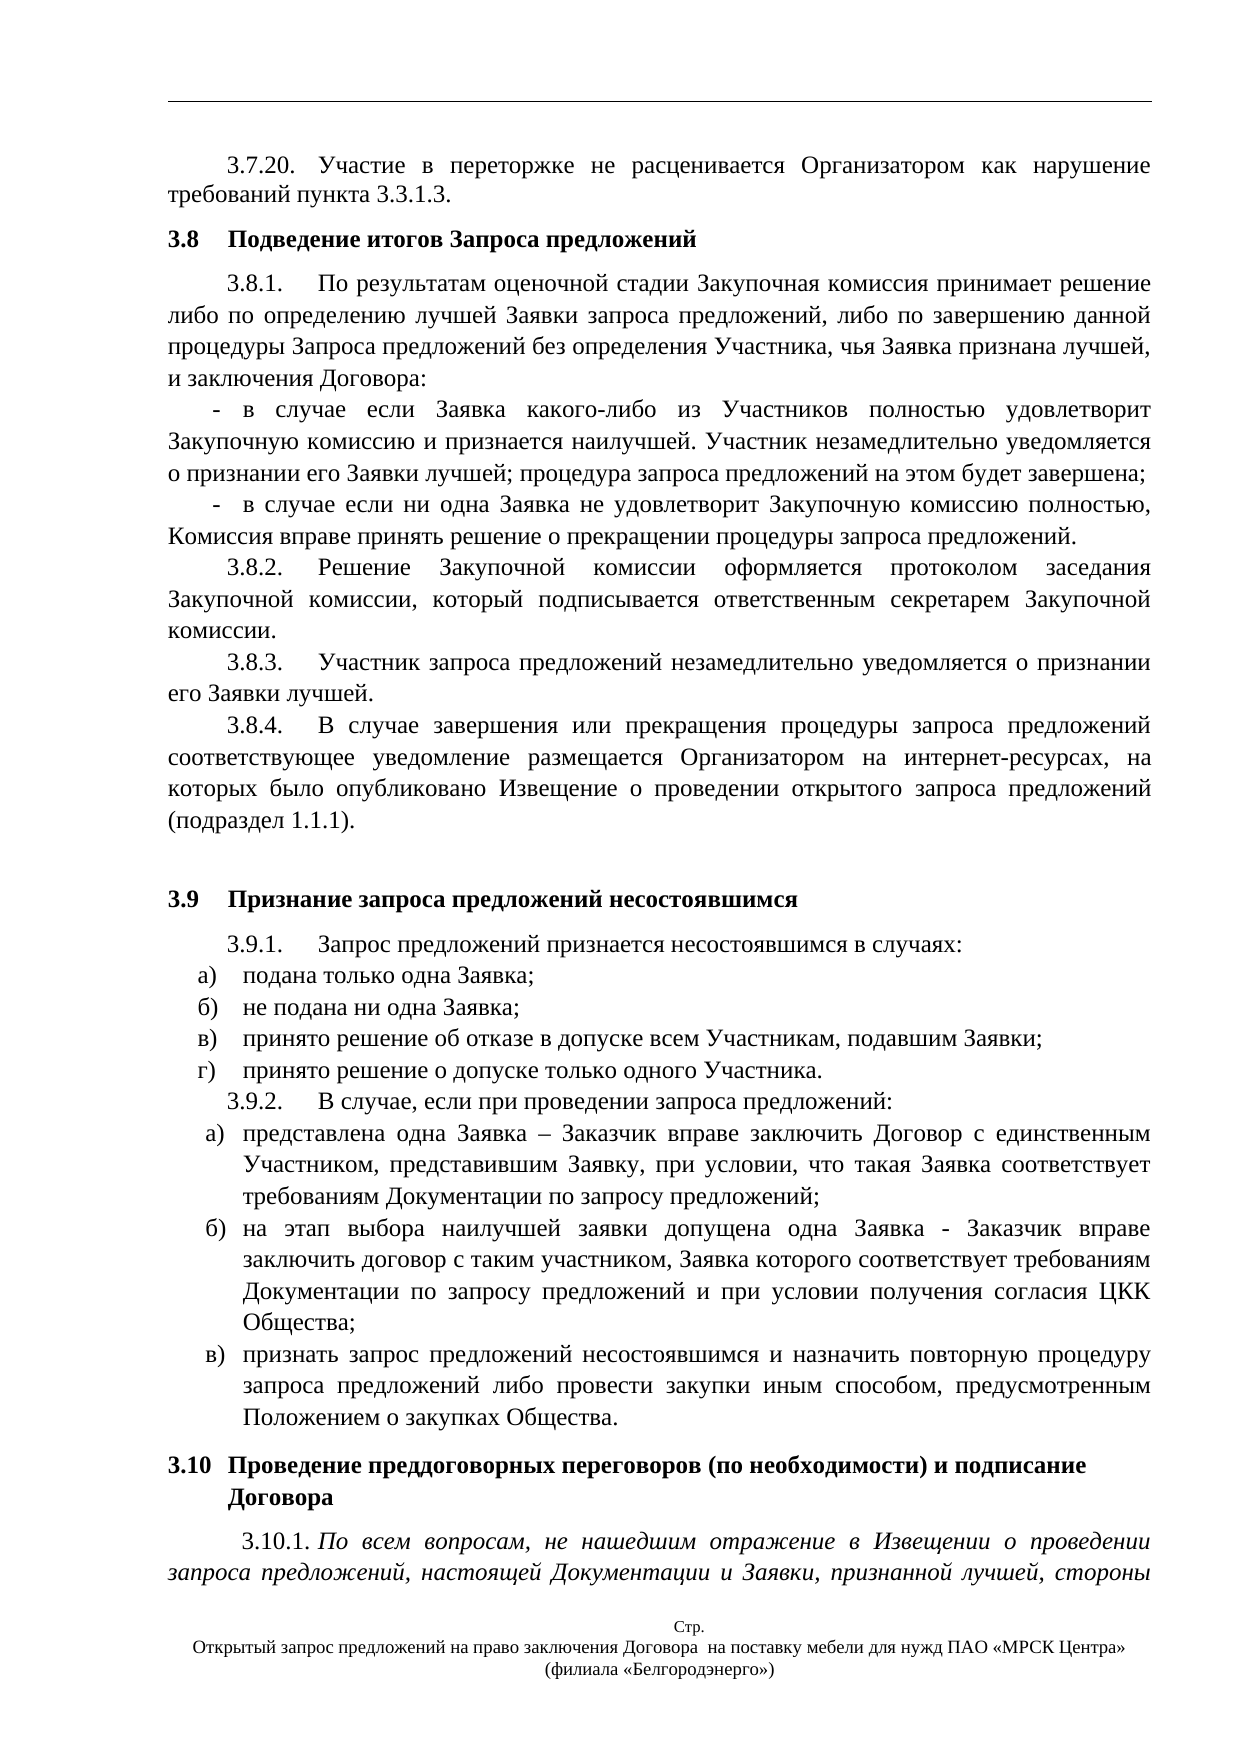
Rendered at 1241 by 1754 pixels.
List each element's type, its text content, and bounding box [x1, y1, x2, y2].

list принято решение о допуске только одного Участника. [168, 1055, 1152, 1084]
list в случае если ни одна Заявка не удовлетворит Закупочную комиссию полностью, Комиссия вправе принять решение о прекращении процедуры запроса предложений. [168, 489, 1152, 549]
list По результатам оценочной стадии Закупочная комиссия принимает решение либо по определению лучшей Заявки запроса предложений, либо по завершению данной процедуры Запроса предложений без определения Участника, чья Заявка признана лучшей, и заключения Договора: [168, 268, 1152, 392]
list В случае, если при проведении запроса предложений: [168, 1086, 1152, 1115]
list не подана ни одна Заявка; [168, 992, 1152, 1021]
list Запрос предложений признается несостоявшимся в случаях: [168, 929, 1152, 957]
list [168, 1526, 1152, 1586]
subtitle Подведение итогов Запроса предложений [168, 224, 1152, 253]
list признать запрос предложений несостоявшимся и назначить повторную процедуру запроса предложений либо провести закупки иным способом, предусмотренным Положением о закупках Общества. [205, 1339, 1152, 1431]
subtitle Признание запроса предложений несостоявшимся [168, 884, 1152, 913]
list Участник запроса предложений незамедлительно уведомляется о признании его Заявки лучшей. [168, 647, 1152, 707]
list подана только одна Заявка; [168, 960, 1152, 989]
list принято решение об отказе в допуске всем Участникам, подавшим Заявки; [168, 1023, 1152, 1052]
list на этап выбора наилучшей заявки допущена одна Заявка - Заказчик вправе заключить договор с таким участником, Заявка которого соответствует требованиям Документации по запросу предложений и при условии получения согласия ЦКК Общества; [205, 1213, 1152, 1336]
list в случае если Заявка какого-либо из Участников полностью удовлетворит Закупочную комиссию и признается наилучшей. Участник незамедлительно уведомляется о признании его Заявки лучшей; процедура запроса предложений на этом будет завершена; [168, 394, 1152, 486]
subtitle Проведение преддоговорных переговоров (по необходимости) и подписание Договора [168, 1450, 1152, 1511]
list представлена одна Заявка – Заказчик вправе заключить Договор с единственным Участником, представившим Заявку, при условии, что такая Заявка соответствует требованиям Документации по запросу предложений; [205, 1118, 1152, 1210]
list Решение Закупочной комиссии оформляется протоколом заседания Закупочной комиссии, который подписывается ответственным секретарем Закупочной комиссии. [168, 552, 1152, 644]
